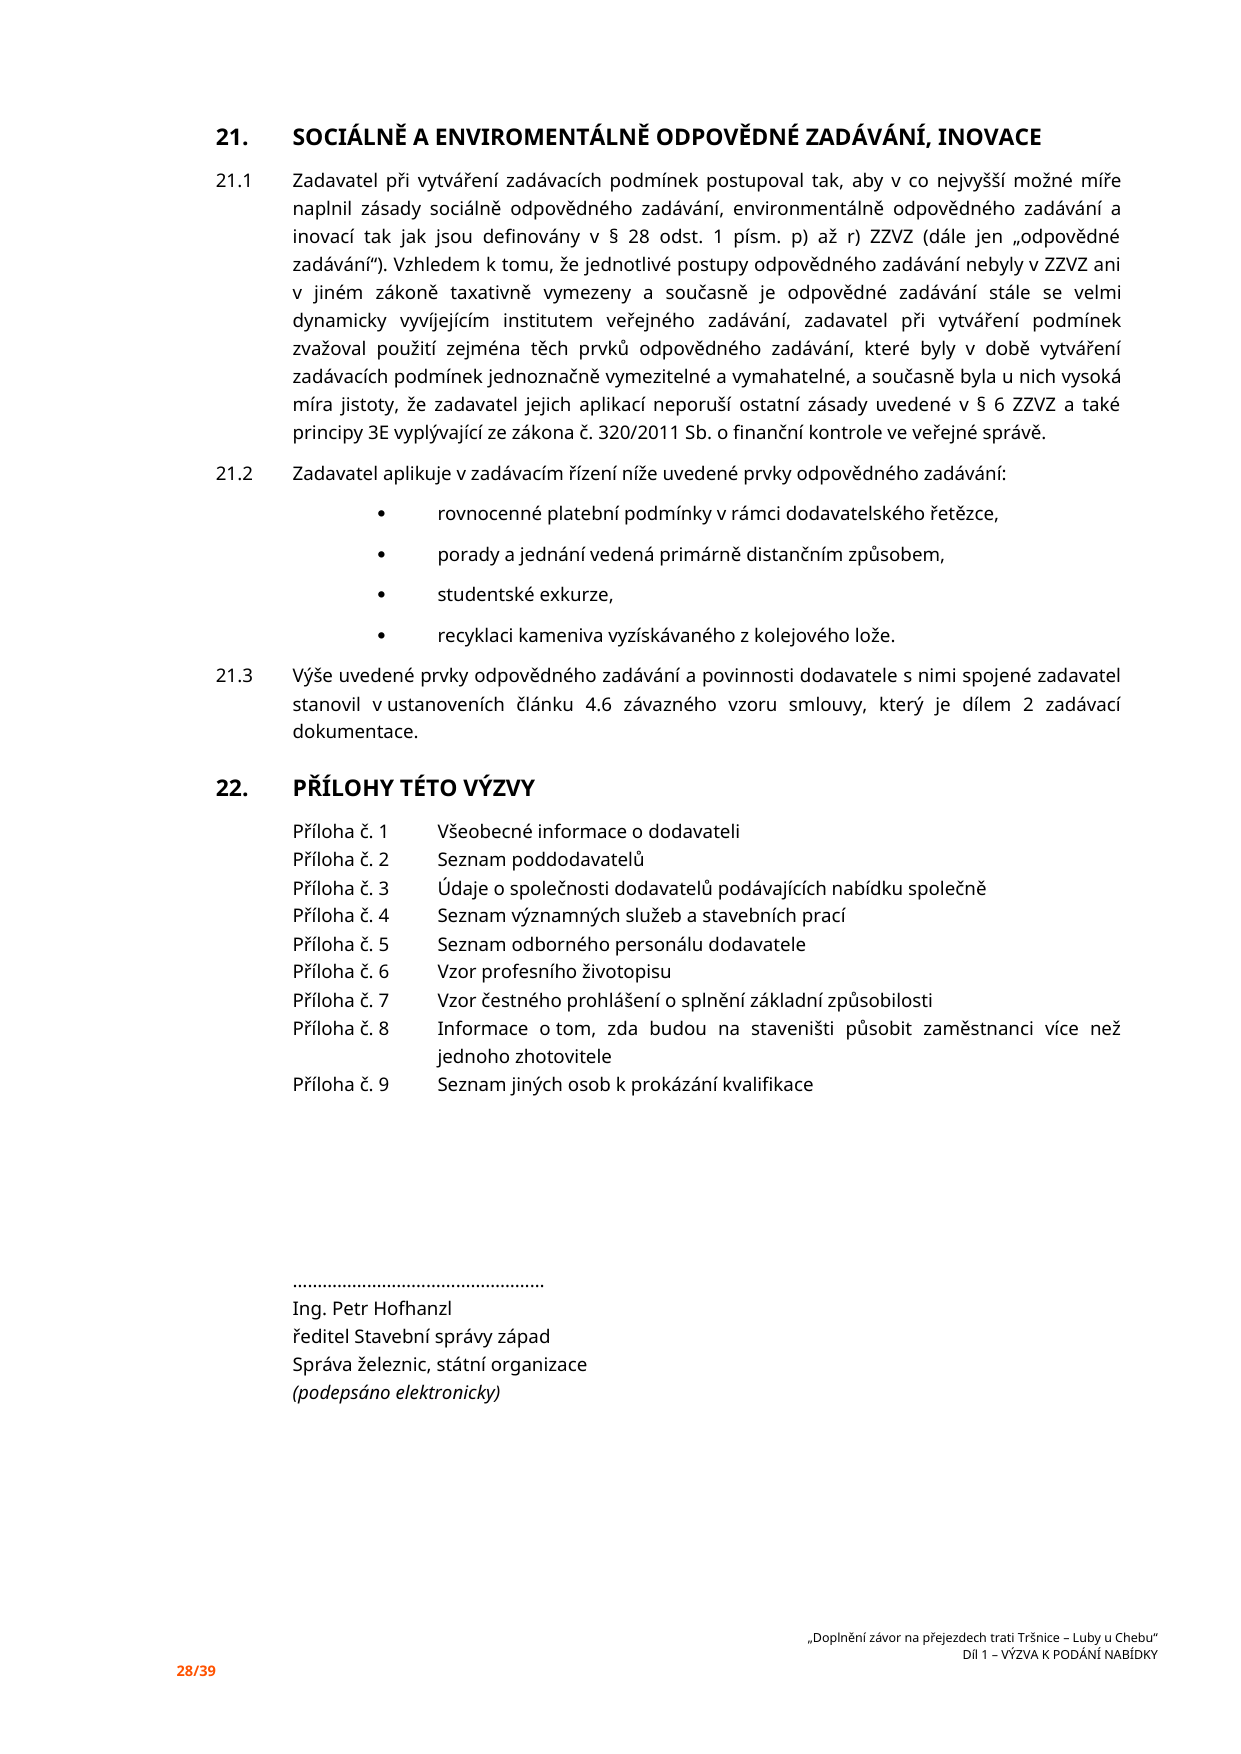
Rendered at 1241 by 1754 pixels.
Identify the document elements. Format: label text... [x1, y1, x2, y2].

text Příloha č. 4 Seznam významných služeb a stavebních prací [292, 903, 1122, 928]
list studentské exkurze, [378, 582, 1122, 607]
text Příloha č. 1 Všeobecné informace o dodavateli [292, 819, 1122, 844]
text Příloha č. 5 Seznam odborného personálu dodavatele [292, 931, 1122, 956]
list porady a jednání vedená primárně distančním způsobem, [378, 541, 1122, 567]
text Příloha č. 2 Seznam poddodavatelů [292, 847, 1122, 872]
text PŘÍLOHY TÉTO VÝZVY [216, 772, 1122, 803]
text …………………………………………… [292, 1267, 1122, 1293]
text Zadavatel při vytváření zadávacích podmínek postupoval tak, aby v co nejvyšší možné míře naplnil zásady sociálně odpovědného zadávání, environmentálně odpovědného zadávání a inovací tak jak jsou definovány v § 28 odst. 1 písm. p) až r) ZZVZ (dále jen „odpovědné zadávání“). Vzhledem k tomu, že jednotlivé postupy odpovědného zadávání nebyly v ZZVZ ani v jiném zákoně taxativně vymezeny a současně je odpovědné zadávání stále se velmi dynamicky vyvíjejícím institutem veřejného zadávání, zadavatel při vytváření podmínek zvažoval použití zejména těch prvků odpovědného zadávání, které byly v době vytváření zadávacích podmínek jednoznačně vymezitelné a vymahatelné, a současně byla u nich vysoká míra jistoty, že zadavatel jejich aplikací neporuší ostatní zásady uvedené v § 6 ZZVZ a také principy 3E vyplývající ze zákona č. 320/2011 Sb. o finanční kontrole ve veřejné správě. [216, 167, 1122, 445]
text Příloha č. 9 Seznam jiných osob k prokázání kvalifikace [292, 1071, 1122, 1096]
text Příloha č. 3 Údaje o společnosti dodavatelů podávajících nabídku společně [292, 875, 1122, 900]
text Příloha č. 7 Vzor čestného prohlášení o splnění základní způsobilosti [292, 987, 1122, 1012]
text Příloha č. 8 Informace o tom, zda budou na staveništi působit zaměstnanci více než jednoho zhotovitele [292, 1015, 1122, 1068]
text Výše uvedené prvky odpovědného zadávání a povinnosti dodavatele s nimi spojené zadavatel stanovil v ustanoveních článku 4.6 závazného vzoru smlouvy, který je dílem 2 zadávací dokumentace. [216, 663, 1122, 744]
text Ing. Petr Hofhanzl [292, 1295, 1122, 1321]
list rovnocenné platební podmínky v rámci dodavatelského řetězce, [378, 501, 1122, 526]
text ředitel Stavební správy západ [292, 1323, 1122, 1349]
text Zadavatel aplikuje v zadávacím řízení níže uvedené prvky odpovědného zadávání: [216, 460, 1122, 486]
text SOCIÁLNĚ A ENVIROMENTÁLNĚ ODPOVĚDNÉ ZADÁVÁNÍ, INOVACE [216, 121, 1122, 152]
text Příloha č. 6 Vzor profesního životopisu [292, 959, 1122, 984]
list recyklaci kameniva vyzískávaného z kolejového lože. [378, 622, 1122, 648]
text Správa železnic, státní organizace [292, 1351, 1122, 1377]
text (podepsáno elektronicky) [292, 1379, 1122, 1405]
